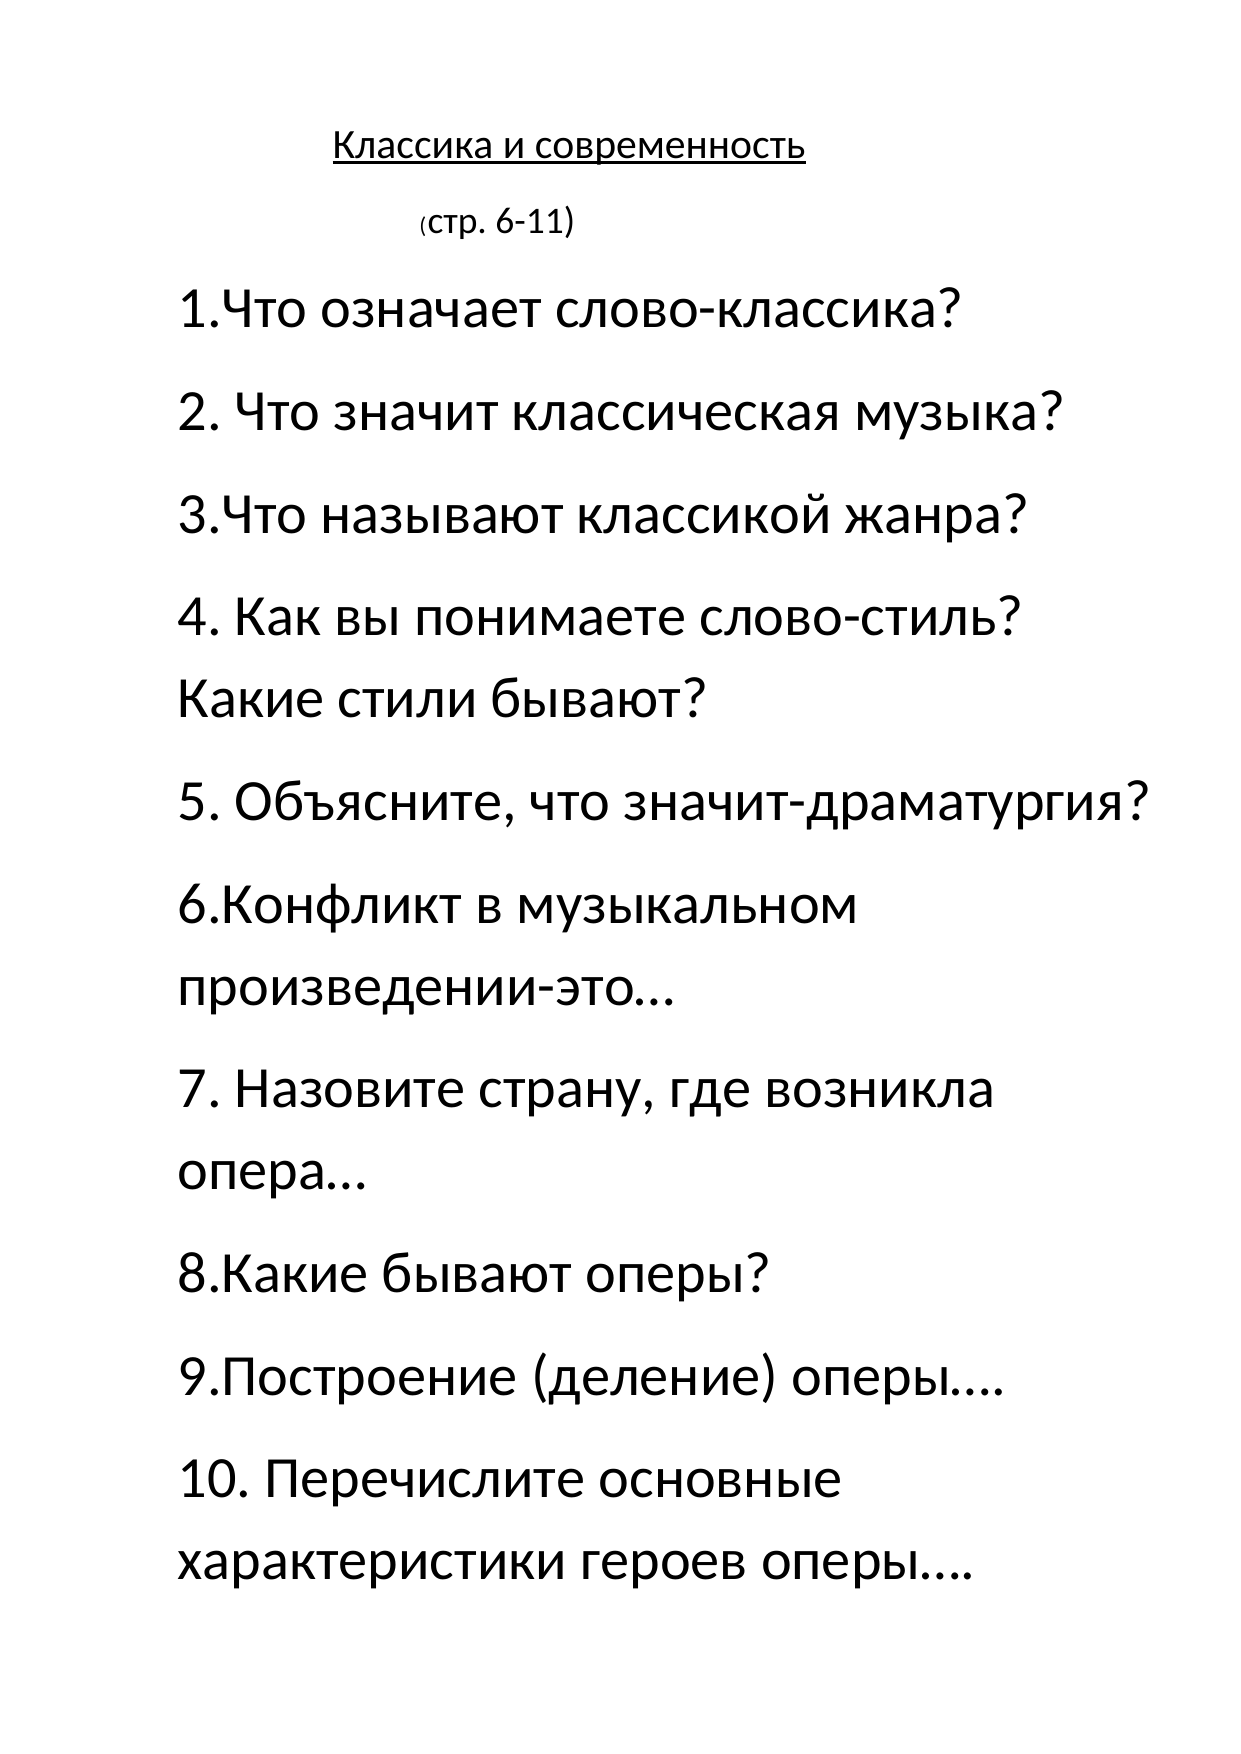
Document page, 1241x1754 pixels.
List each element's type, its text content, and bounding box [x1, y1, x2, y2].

text (стр. 6-11) [177, 197, 1152, 243]
text 1.Что означает слово-классика? [177, 271, 1152, 342]
text 3.Что называют классикой жанра? [177, 476, 1152, 548]
text Классика и современность [177, 118, 1152, 169]
text 5. Объясните, что значит-драматургия? [177, 764, 1152, 835]
text 4. Как вы понимаете слово-стиль? Какие стили бывают? [177, 579, 1152, 732]
text 9.Построение (деление) оперы…. [177, 1338, 1152, 1409]
text 8.Какие бывают оперы? [177, 1236, 1152, 1307]
text 2. Что значит классическая музыка? [177, 374, 1152, 445]
text 6.Конфликт в музыкальном произведении-это… [177, 866, 1152, 1019]
text 7. Назовите страну, где возникла опера… [177, 1051, 1152, 1204]
text 10. Перечислите основные характеристики героев оперы…. [177, 1441, 1152, 1594]
